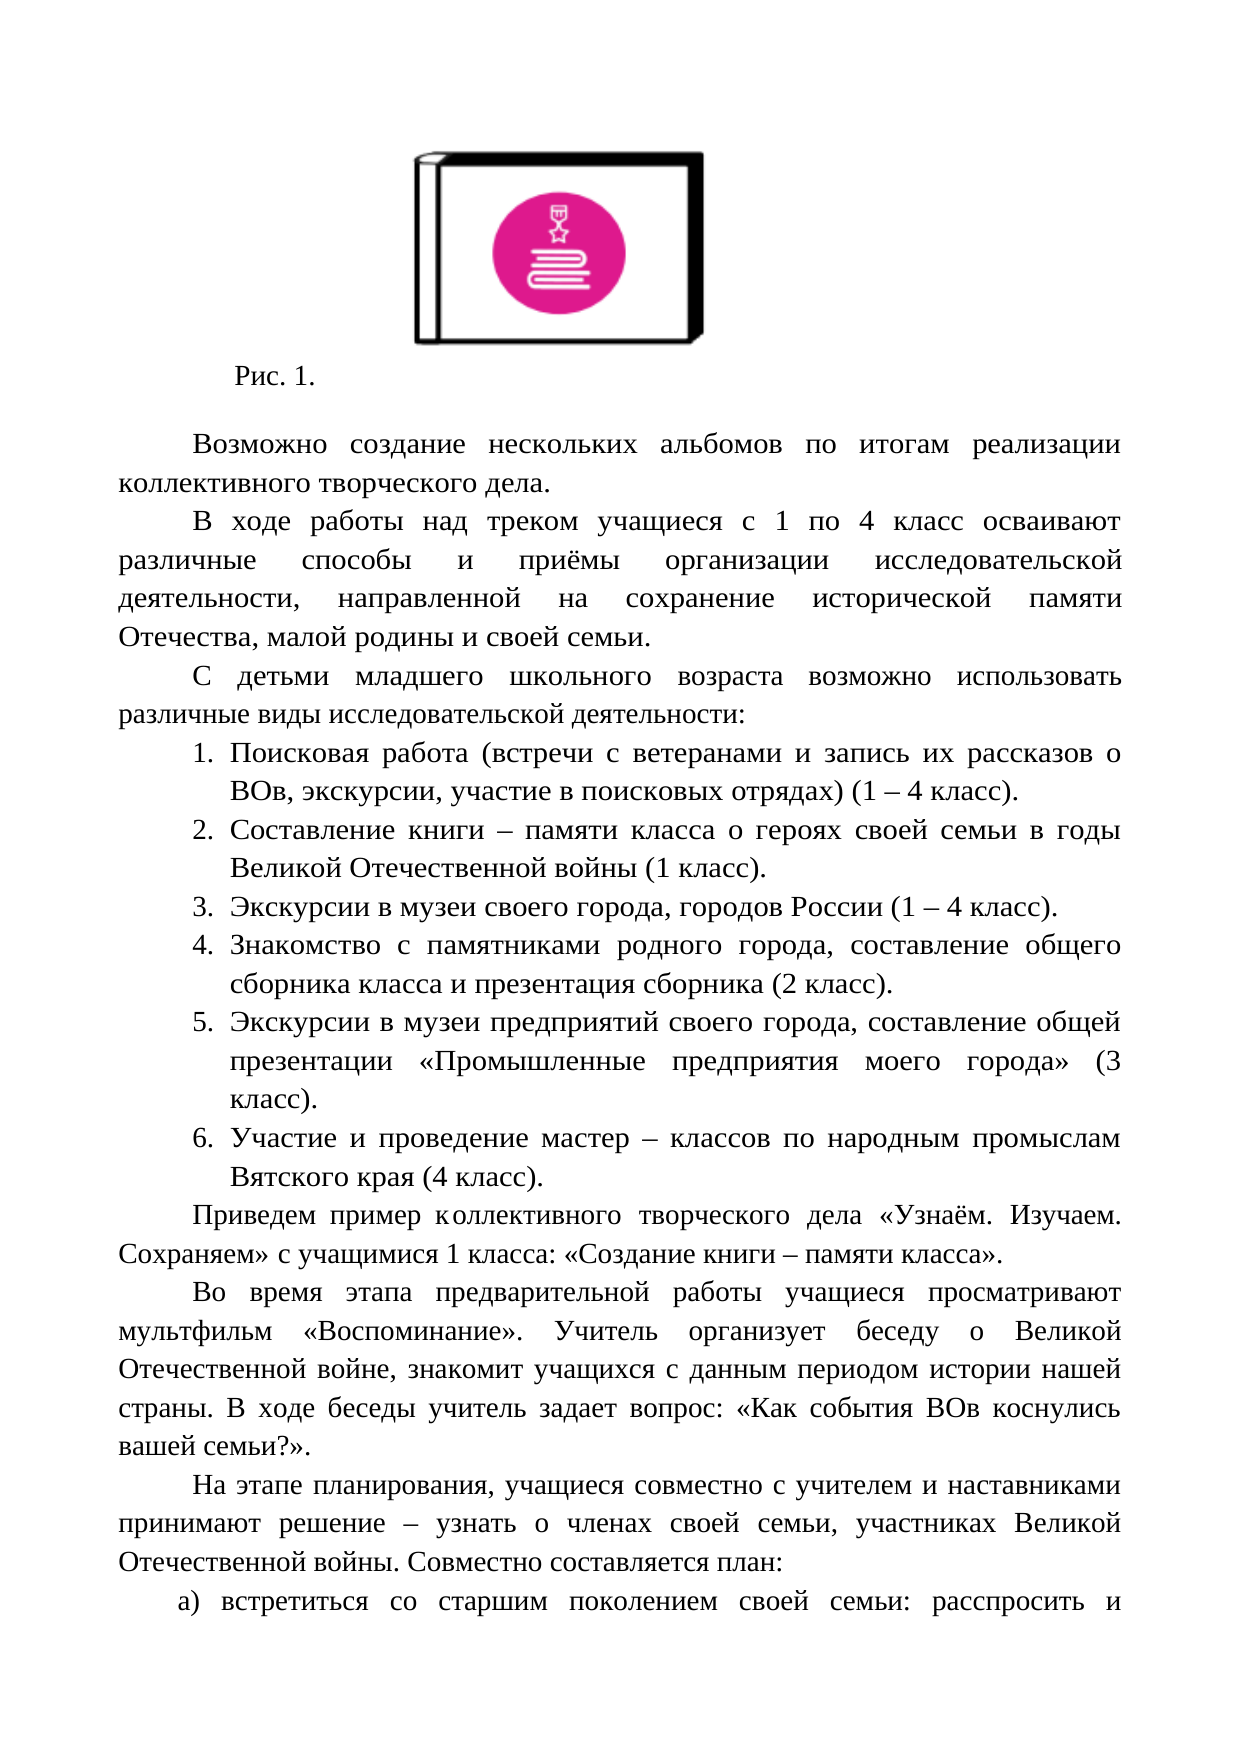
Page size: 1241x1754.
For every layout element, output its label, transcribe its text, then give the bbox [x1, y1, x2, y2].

picture [382, 117, 715, 356]
text С детьми младшего школьного возраста возможно использовать различные виды исследовательской деятельности: [118, 658, 1122, 730]
list Участие и проведение мастер – классов по народным промыслам Вятского края (4 класс). [192, 1120, 1122, 1192]
text Приведем пример коллективного творческого дела «Узнаём. Изучаем. Сохраняем» с учащимися 1 класса: «Создание книги – памяти класса». [118, 1197, 1122, 1269]
text В ходе работы над треком учащиеся с 1 по 4 класс осваивают различные способы и приёмы организации исследовательской деятельности, направленной на сохранение исторической памяти Отечества, малой родины и своей семьи. [118, 503, 1122, 653]
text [177, 1583, 1122, 1616]
list Составление книги – памяти класса о героях своей семьи в годы Великой Отечественной войны (1 класс). [192, 812, 1122, 884]
text Возможно создание нескольких альбомов по итогам реализации коллективного творческого дела. [118, 426, 1122, 498]
text Во время этапа предварительной работы учащиеся просматривают мультфильм «Воспоминание». Учитель организует беседу о Великой Отечественной войне, знакомит учащихся с данным периодом истории нашей страны. В ходе беседы учитель задает вопрос: «Как события ВОв коснулись вашей семьи?». [118, 1274, 1122, 1462]
list Поисковая работа (встречи с ветеранами и запись их рассказов о ВОв, экскурсии, участие в поисковых отрядах) (1 – 4 класс). [192, 735, 1122, 807]
text На этапе планирования, учащиеся совместно с учителем и наставниками принимают решение – узнать о членах своей семьи, участниках Великой Отечественной войны. Совместно составляется план: [118, 1467, 1122, 1578]
list Экскурсии в музеи своего города, городов России (1 – 4 класс). [192, 889, 1122, 922]
list Знакомство с памятниками родного города, составление общего сборника класса и презентация сборника (2 класс). [192, 927, 1122, 999]
list Экскурсии в музеи предприятий своего города, составление общей презентации «Промышленные предприятия моего города» (3 класс). [192, 1004, 1122, 1115]
